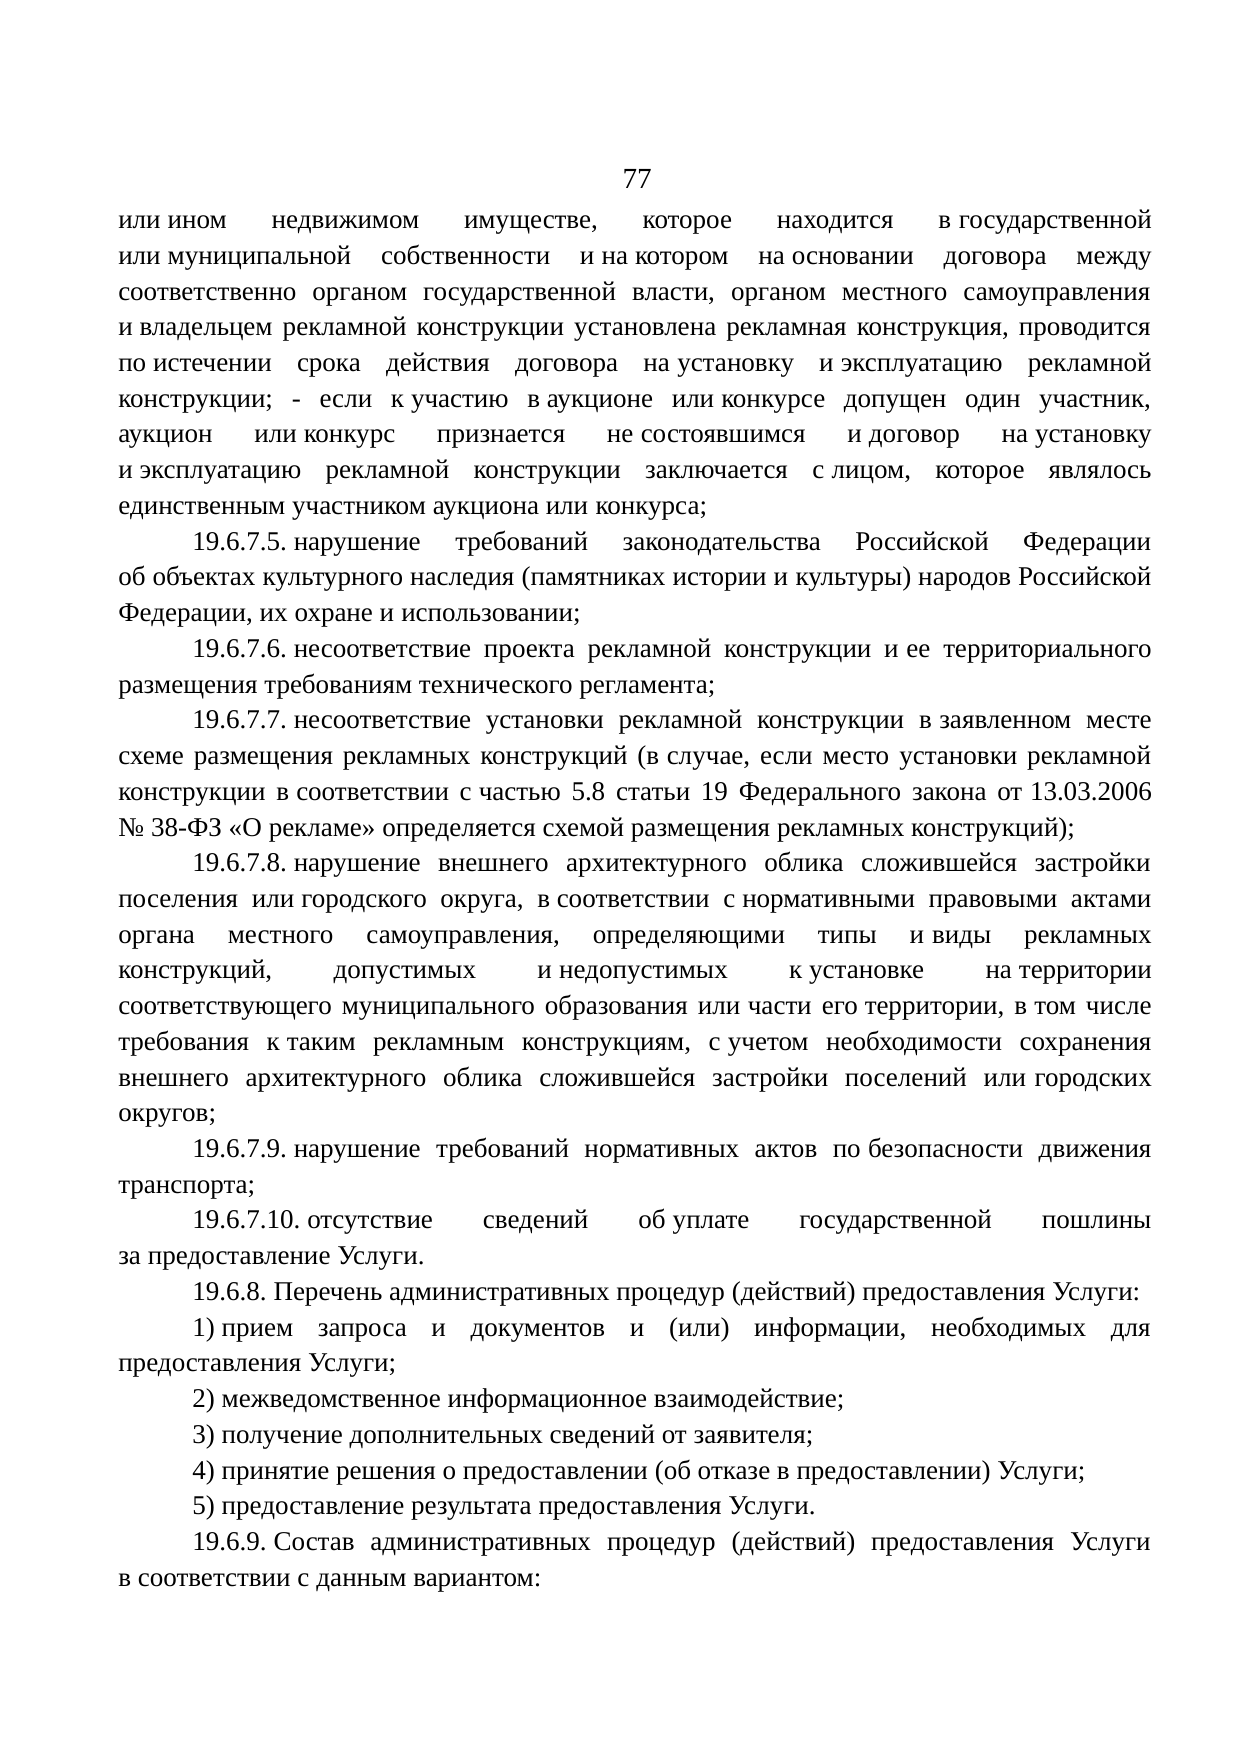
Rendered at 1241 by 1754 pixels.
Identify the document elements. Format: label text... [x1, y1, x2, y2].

text 19.6.7.6. несоответствие проекта рекламной конструкции и ее территориального размещения требованиям технического регламента; [118, 632, 1152, 699]
text 19.6.7.5. нарушение требований законодательства Российской Федерации об объектах культурного наследия (памятниках истории и культуры) народов Российской Федерации, их охране и использовании; [118, 525, 1152, 627]
text 1) прием запроса и документов и (или) информации, необходимых для предоставления Услуги; [118, 1311, 1152, 1378]
text 19.6.7.9. нарушение требований нормативных актов по безопасности движения транспорта; [118, 1132, 1152, 1199]
text 2) межведомственное информационное взаимодействие; [118, 1382, 1152, 1413]
text 5) предоставление результата предоставления Услуги. [118, 1489, 1152, 1521]
text 19.6.9. Состав административных процедур (действий) предоставления Услуги в соответствии с данным вариантом: [118, 1525, 1152, 1592]
text 19.6.7.8. нарушение внешнего архитектурного облика сложившейся застройки поселения или городского округа, в соответствии с нормативными правовыми актами органа местного самоуправления, определяющими типы и виды рекламных конструкций, допустимых и недопустимых к установке на территории соответствующего муниципального образования или части его территории, в том числе требования к таким рекламным конструкциям, с учетом необходимости сохранения внешнего архитектурного облика сложившейся застройки поселений или городских округов; [118, 846, 1152, 1128]
text 4) принятие решения о предоставлении (об отказе в предоставлении) Услуги; [118, 1454, 1152, 1485]
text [118, 203, 1152, 520]
text 19.6.7.10. отсутствие сведений об уплате государственной пошлины за предоставление Услуги. [118, 1204, 1152, 1271]
text 19.6.8. Перечень административных процедур (действий) предоставления Услуги: [118, 1275, 1152, 1306]
text 19.6.7.7. несоответствие установки рекламной конструкции в заявленном месте схеме размещения рекламных конструкций (в случае, если место установки рекламной конструкции в соответствии с частью 5.8 статьи 19 Федерального закона от 13.03.2006 № 38⁠-⁠ФЗ «О рекламе» определяется схемой размещения рекламных конструкций); [118, 703, 1152, 842]
text 3) получение дополнительных сведений от заявителя; [118, 1418, 1152, 1449]
